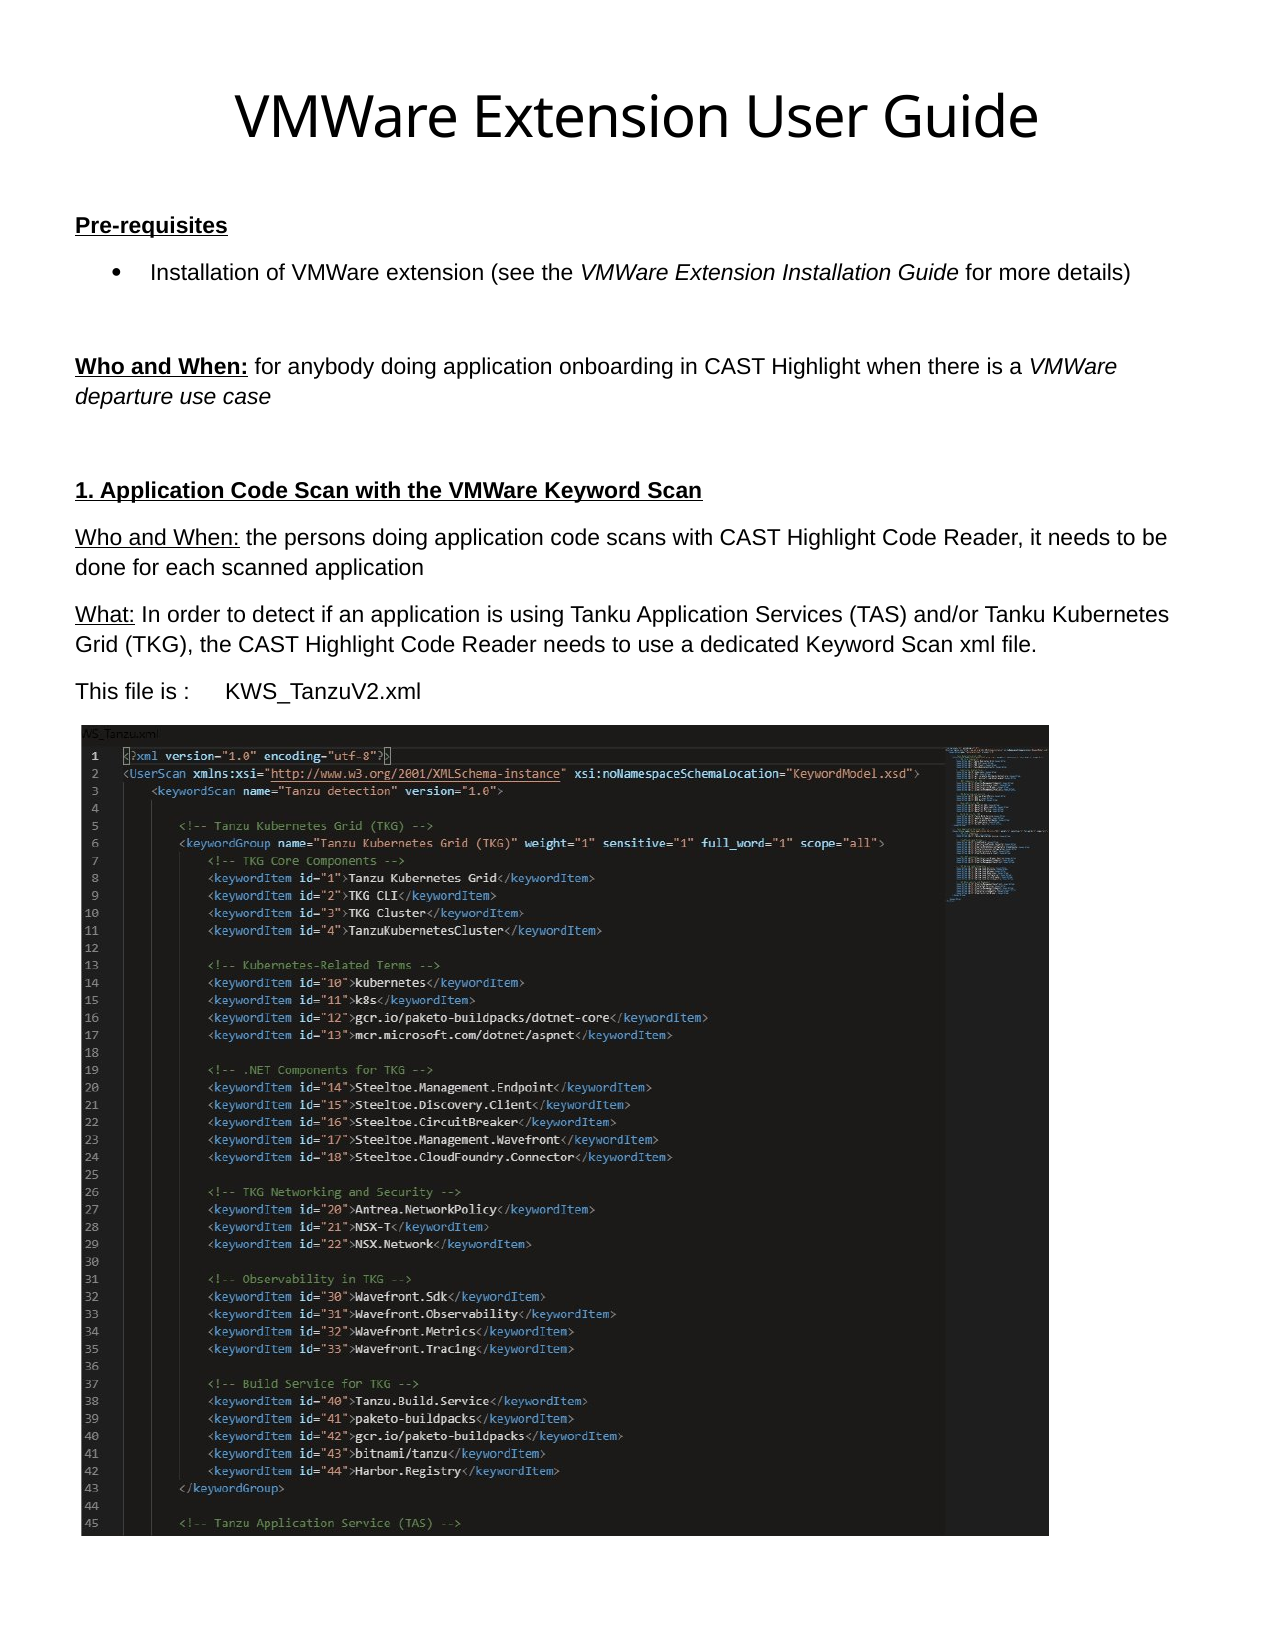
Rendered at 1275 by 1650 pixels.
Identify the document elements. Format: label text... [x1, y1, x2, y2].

text This file is : KWS_TanzuV2.xml [75, 678, 1200, 704]
list Installation of VMWare extension (see the VMWare Extension Installation Guide for more details) [112, 259, 1200, 286]
picture [81, 725, 1049, 1536]
text Who and When: for anybody doing application onboarding in CAST Highlight when there is a VMWare departure use case [75, 353, 1200, 410]
text 1. Application Code Scan with the VMWare Keyword Scan [75, 477, 1200, 503]
text Pre-requisites [75, 212, 1200, 239]
title VMWare Extension User Guide [75, 75, 1200, 154]
text Who and When: the persons doing application code scans with CAST Highlight Code Reader, it needs to be done for each scanned application [75, 524, 1200, 581]
text What: In order to detect if an application is using Tanku Application Services (TAS) and/or Tanku Kubernetes Grid (TKG), the CAST Highlight Code Reader needs to use a dedicated Keyword Scan xml file. [75, 601, 1200, 658]
